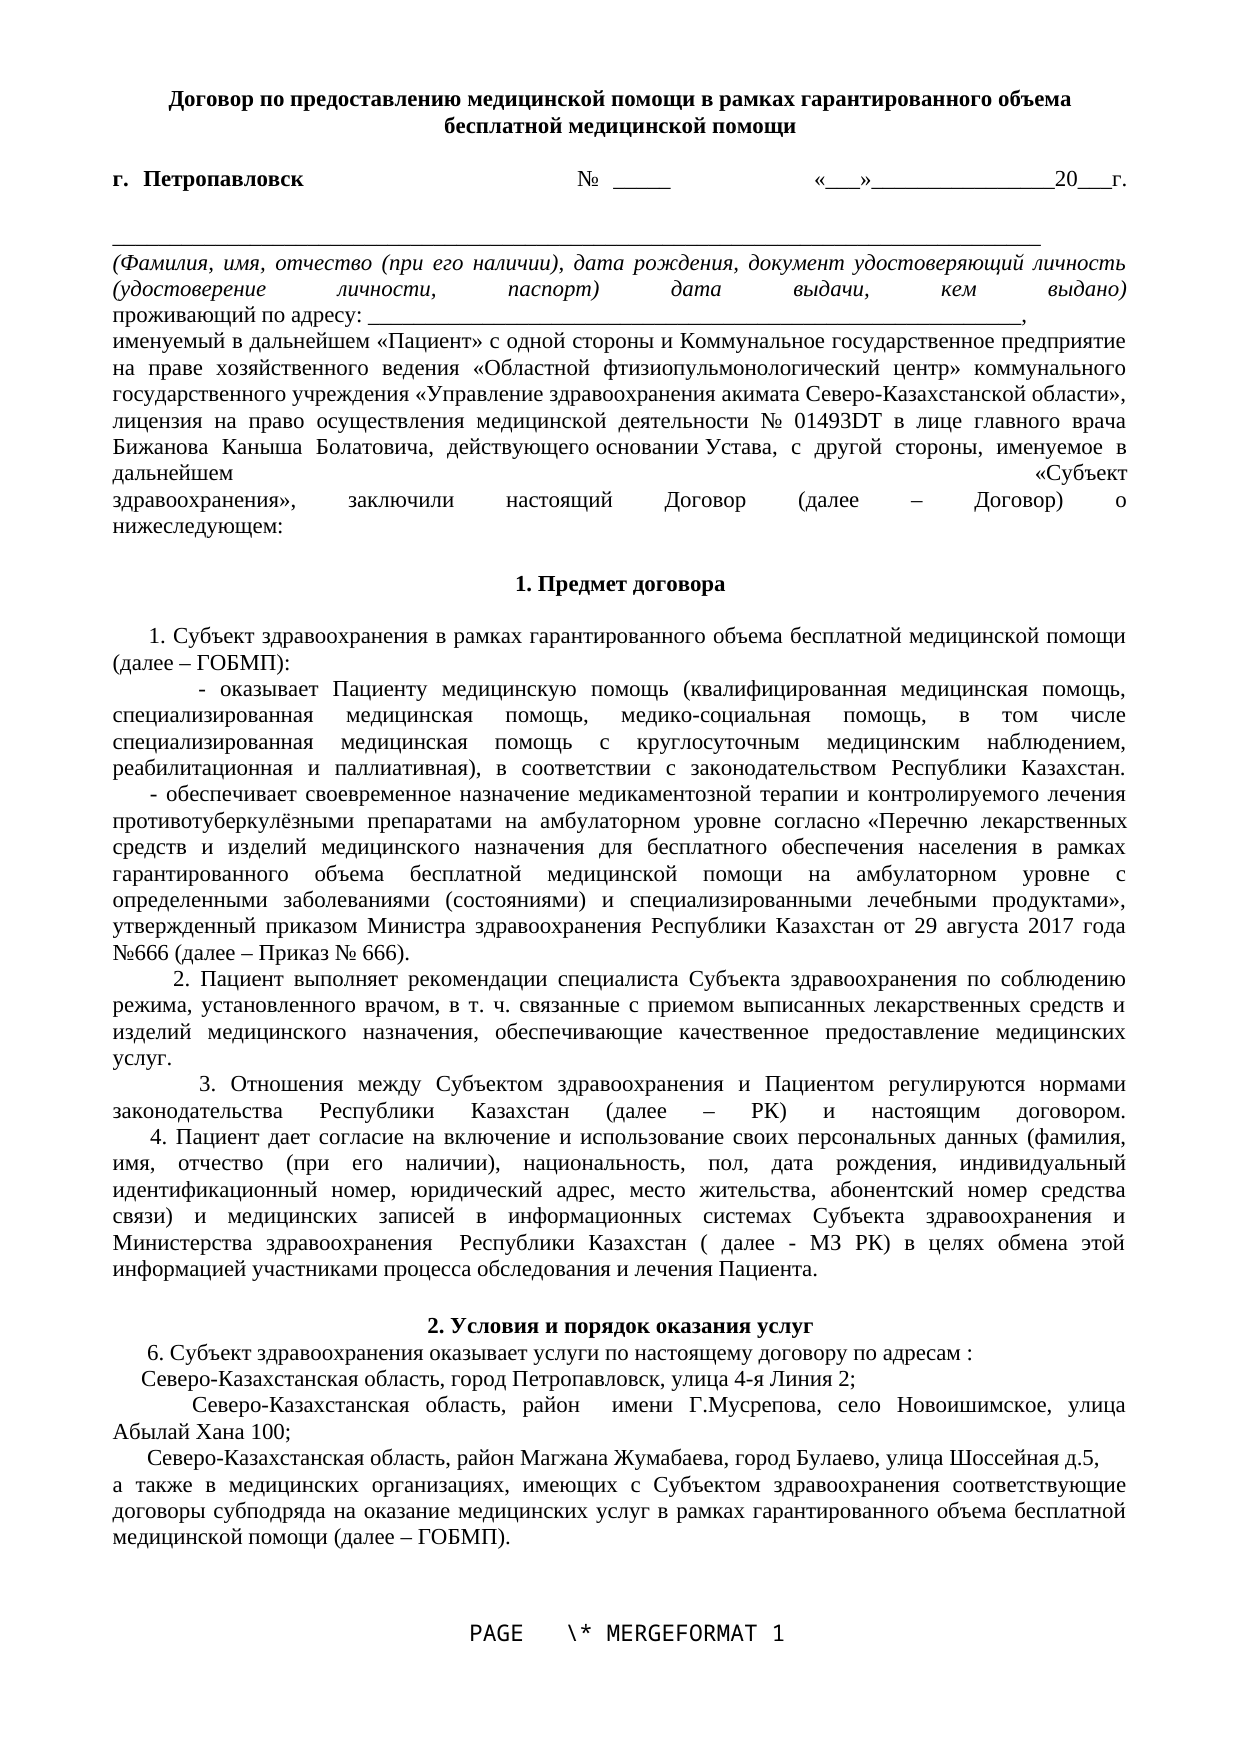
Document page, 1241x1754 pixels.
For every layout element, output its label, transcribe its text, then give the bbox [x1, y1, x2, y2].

text Северо-Казахстанская область, район имени Г.Мусрепова, село Новоишимское, улица Абылай Хана 100; [112, 1392, 1128, 1444]
text 3. Отношения между Субъектом здравоохранения и Пациентом регулируются нормами законодательства Республики Казахстан (далее – РК) и настоящим договором. 4. Пациент дает согласие на включение и использование своих персональных данных (фамилия, имя, отчество (при его наличии), национальность, пол, дата рождения, индивидуальный идентификационный номер, юридический адрес, место жительства, абонентский номер средства связи) и медицинских записей в информационных системах Субъекта здравоохранения и Министерства здравоохранения Республики Казахстан ( далее - МЗ РК) в целях обмена этой информацией участниками процесса обследования и лечения Пациента. [112, 1070, 1128, 1281]
text Договор по предоставлению медицинской помощи в рамках гарантированного объема бесплатной медицинской помощи [112, 86, 1128, 138]
text 2. Условия и порядок оказания услуг [112, 1312, 1128, 1339]
text _________________________________________________________________________________ [112, 222, 1128, 248]
text - оказывает Пациенту медицинскую помощь (квалифицированная медицинская помощь, специализированная медицинская помощь, медико-социальная помощь, в том числе специализированная медицинская помощь с круглосуточным медицинским наблюдением, реабилитационная и паллиативная), в соответствии с законодательством Республики Казахстан. - обеспечивает своевременное назначение медикаментозной терапии и контролируемого лечения противотуберкулёзными препаратами на амбулаторном уровне согласно «Перечню лекарственных средств и изделий медицинского назначения для бесплатного обеспечения населения в рамках гарантированного объема бесплатной медицинской помощи на амбулаторном уровне с определенными заболеваниями (состояниями) и специализированными лечебными продуктами», утвержденный приказом Министра здравоохранения Республики Казахстан от 29 августа 2017 года №666 (далее – Приказ № 666). [112, 675, 1128, 965]
text Северо-Казахстанская область, район Магжана Жумабаева, город Булаево, улица Шоссейная д.5, [112, 1444, 1128, 1471]
text 1. Предмет договора [112, 570, 1128, 596]
text Северо-Казахстанская область, город Петропавловск, улица 4-я Линия 2; [112, 1365, 1128, 1392]
text 6. Субъект здравоохранения оказывает услуги по настоящему договору по адресам : [112, 1339, 1128, 1365]
text 2. Пациент выполняет рекомендации специалиста Субъекта здравоохранения по соблюдению режима, установленного врачом, в т. ч. связанные с приемом выписанных лекарственных средств и изделий медицинского назначения, обеспечивающие качественное предоставление медицинских услуг. [112, 965, 1128, 1070]
text (Фамилия, имя, отчество (при его наличии), дата рождения, документ удостоверяющий личность (удостоверение личности, паспорт) дата выдачи, кем выдано) проживающий по адресу: _________________________________________________________, [112, 248, 1128, 328]
text г. Петропавловск № _____ «___»________________20___г. [112, 164, 1128, 222]
text 1. Субъект здравоохранения в рамках гарантированного объема бесплатной медицинской помощи (далее – ГОБМП): [112, 622, 1128, 675]
text а также в медицинских организациях, имеющих с Субъектом здравоохранения соответствующие договоры субподряда на оказание медицинских услуг в рамках гарантированного объема бесплатной медицинской помощи (далее – ГОБМП). [112, 1471, 1128, 1550]
text именуемый в дальнейшем «Пациент» с одной стороны и Коммунальное государственное предприятие на праве хозяйственного ведения «Областной фтизиопульмонологический центр» коммунального государственного учреждения «Управление здравоохранения акимата Северо-Казахстанской области», лицензия на право осуществления медицинской деятельности № 01493DT в лице главного врача Бижанова Каныша Болатовича, действующего основании Устава, с другой стороны, именуемое в дальнейшем «Субъект здравоохранения», заключили настоящий Договор (далее – Договор) о нижеследующем: [112, 328, 1128, 538]
